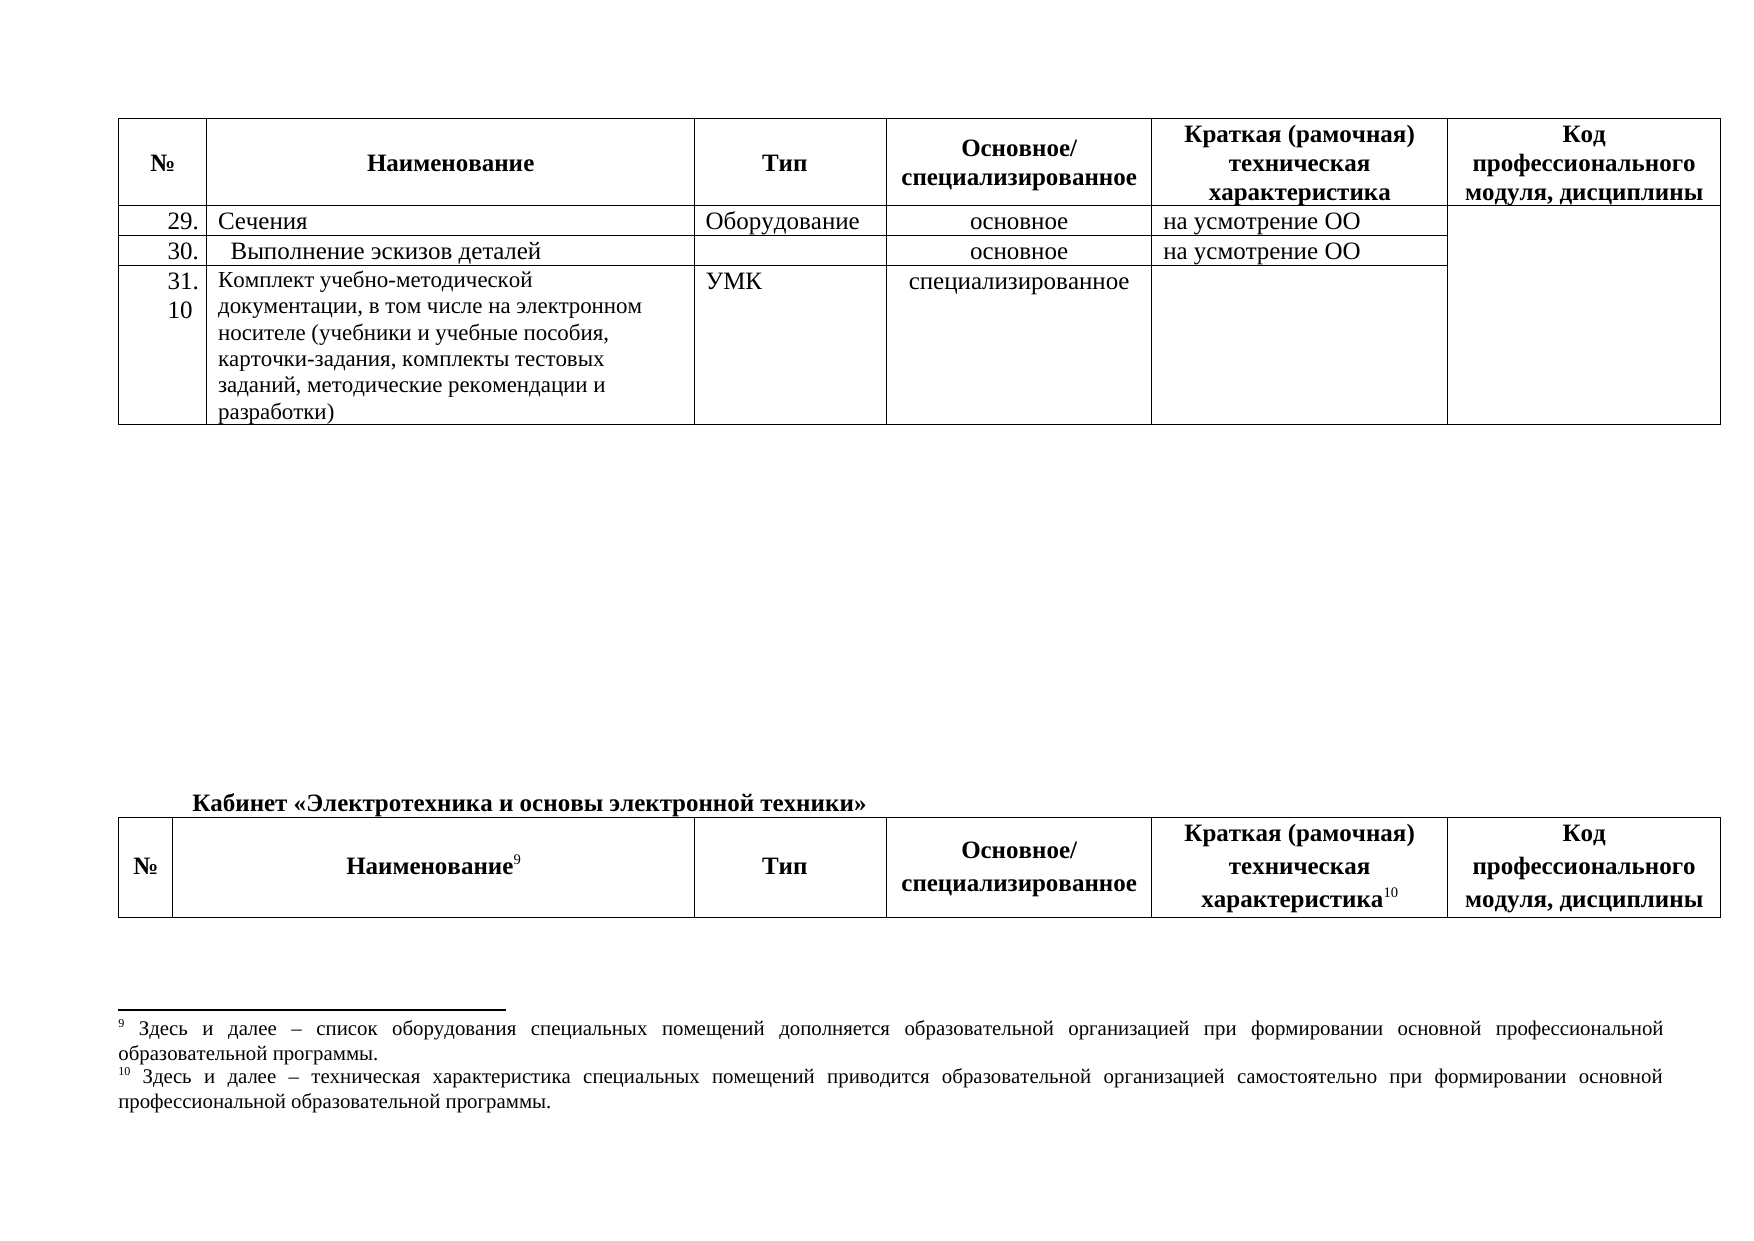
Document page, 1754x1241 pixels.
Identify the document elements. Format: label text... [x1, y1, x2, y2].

table_header Тип [695, 119, 886, 205]
table_header Краткая (рамочная) техническая характеристика [1152, 818, 1447, 917]
table_header № [119, 818, 172, 917]
table_cell Комплект учебно-методической документации, в том числе на электронном носителе (учебники и учебные пособия, карточки-задания, комплекты тестовых заданий, методические рекомендации и разработки) [207, 266, 694, 424]
table_header Наименование [173, 818, 694, 917]
table_cell на усмотрение ОО [1152, 236, 1447, 265]
table_header Код профессионального модуля, дисциплины [1448, 818, 1720, 917]
table_header Краткая (рамочная) техническая характеристика [1152, 119, 1447, 205]
table_cell Сечения [207, 206, 694, 235]
table_cell на усмотрение ОО [1152, 206, 1447, 235]
table_cell Оборудование [695, 206, 886, 235]
table_cell Выполнение эскизов деталей [207, 236, 694, 265]
table_header Код профессионального модуля, дисциплины [1448, 119, 1720, 205]
table_cell 10. [119, 266, 206, 424]
table_cell основное [887, 236, 1151, 265]
table_cell основное [887, 206, 1151, 235]
table_cell УМК [695, 266, 886, 424]
table_cell [119, 236, 206, 265]
table_header № [119, 119, 206, 205]
table_header Основное/ специализированное [887, 818, 1151, 917]
table_cell [1152, 266, 1447, 424]
table_header Наименование [207, 119, 694, 205]
table_cell специализированное [887, 266, 1151, 424]
text Кабинет «Электротехника и основы электронной техники» [118, 788, 1665, 817]
table_cell [119, 206, 206, 235]
table_header Тип [695, 818, 886, 917]
table_cell [695, 236, 886, 265]
table_header Основное/ специализированное [887, 119, 1151, 205]
